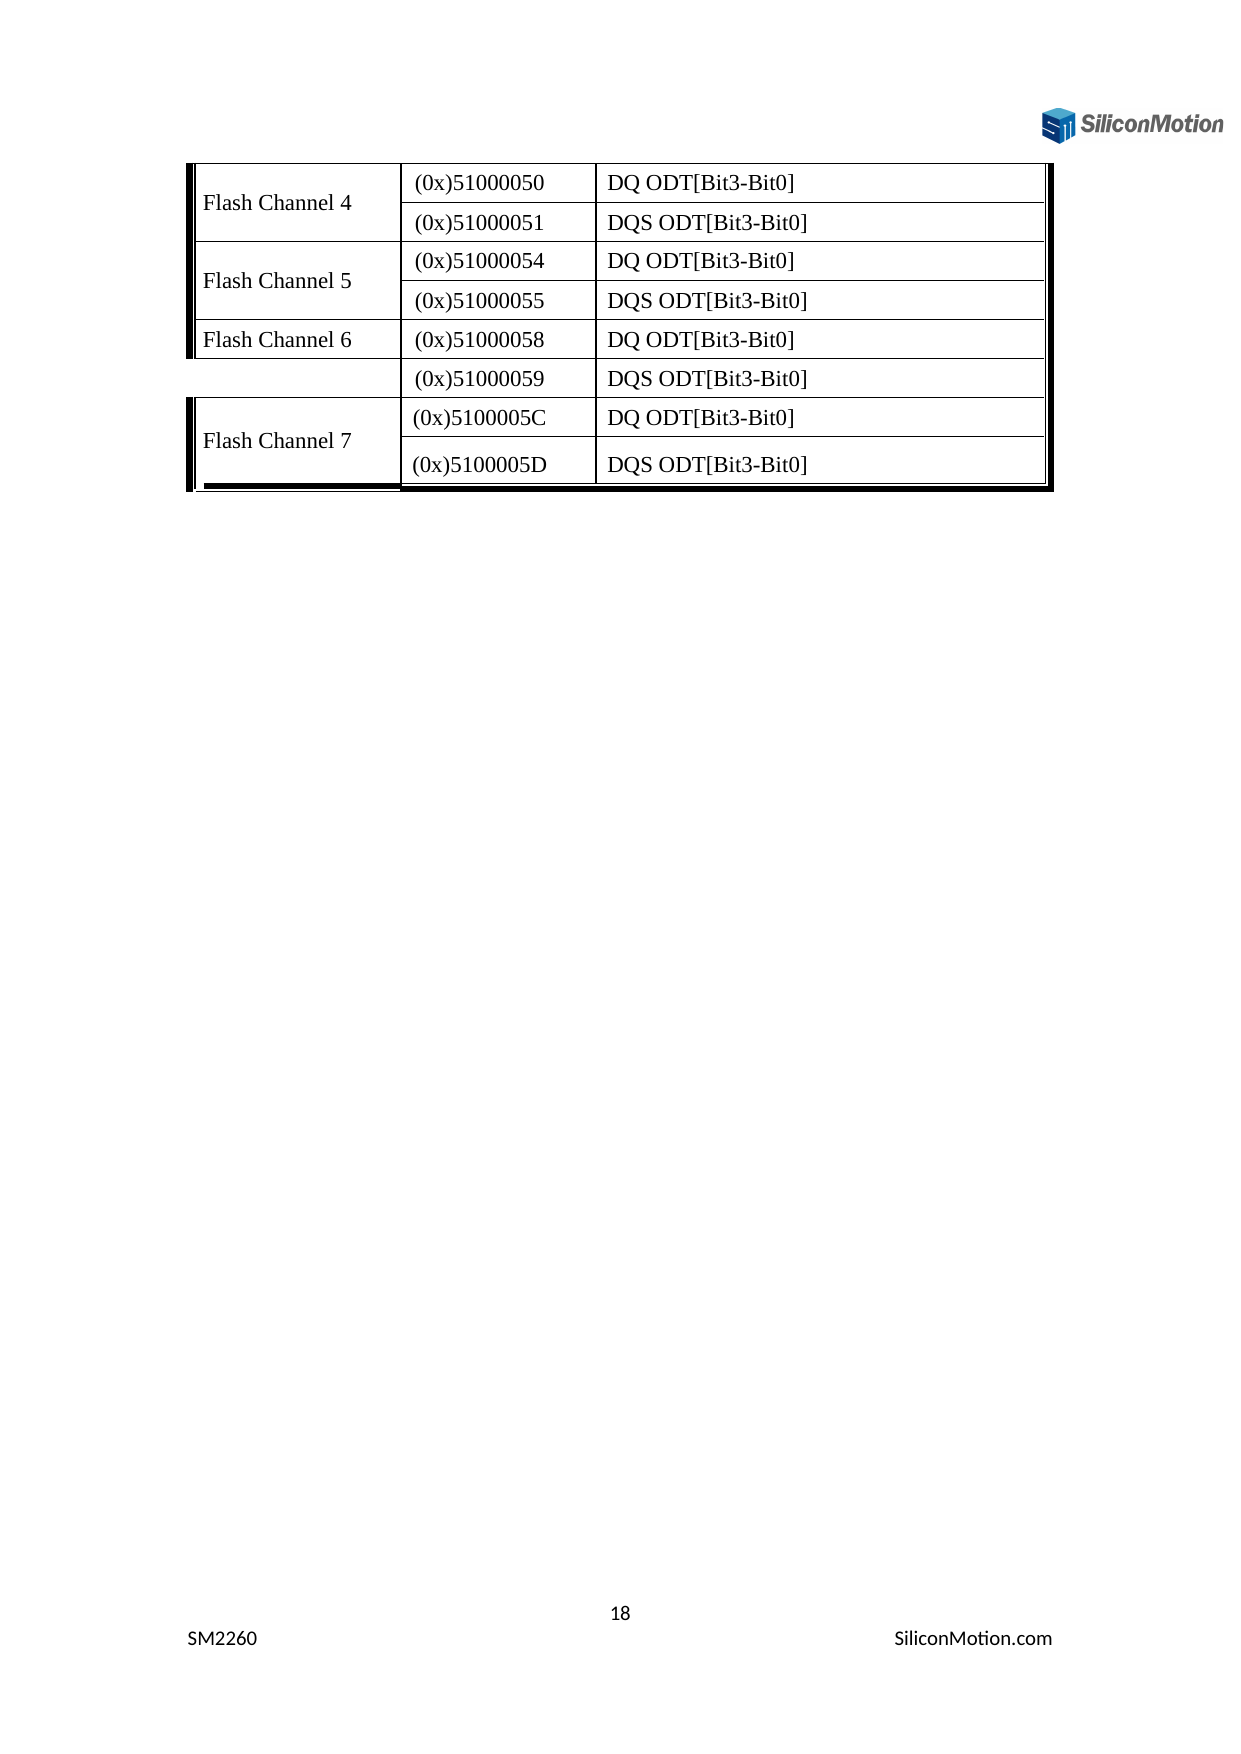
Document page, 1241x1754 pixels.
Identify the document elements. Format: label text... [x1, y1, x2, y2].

table_cell Flash Channel 5 [196, 242, 400, 319]
table_cell Flash Channel 4 [196, 164, 400, 241]
table_cell (0x)51000051 [402, 203, 595, 241]
table_cell (0x)5100005C [402, 398, 595, 436]
table_cell Flash Channel 7 [196, 398, 400, 483]
table_cell (0x)51000054 [402, 242, 595, 279]
table_cell DQ ODT[Bit3-Bit0] [597, 241, 1045, 279]
table_cell (0x)51000058 [402, 320, 595, 358]
picture [1042, 108, 1224, 144]
table_cell DQS ODT[Bit3-Bit0] [597, 436, 1045, 483]
table_cell DQS ODT[Bit3-Bit0] [597, 201, 1045, 241]
table_cell Flash Channel 6 [196, 320, 400, 358]
table_cell DQ ODT[Bit3-Bit0] [597, 164, 1045, 201]
table_cell (0x)51000055 [402, 281, 595, 319]
table_cell DQS ODT[Bit3-Bit0] [597, 358, 1045, 397]
table_cell (0x)5100005D [402, 437, 595, 483]
table_cell DQS ODT[Bit3-Bit0] [597, 280, 1045, 319]
table_cell (0x)51000059 [402, 359, 595, 397]
table_cell DQ ODT[Bit3-Bit0] [597, 319, 1045, 358]
table_cell (0x)51000050 [402, 164, 595, 201]
table_cell DQ ODT[Bit3-Bit0] [597, 397, 1045, 436]
